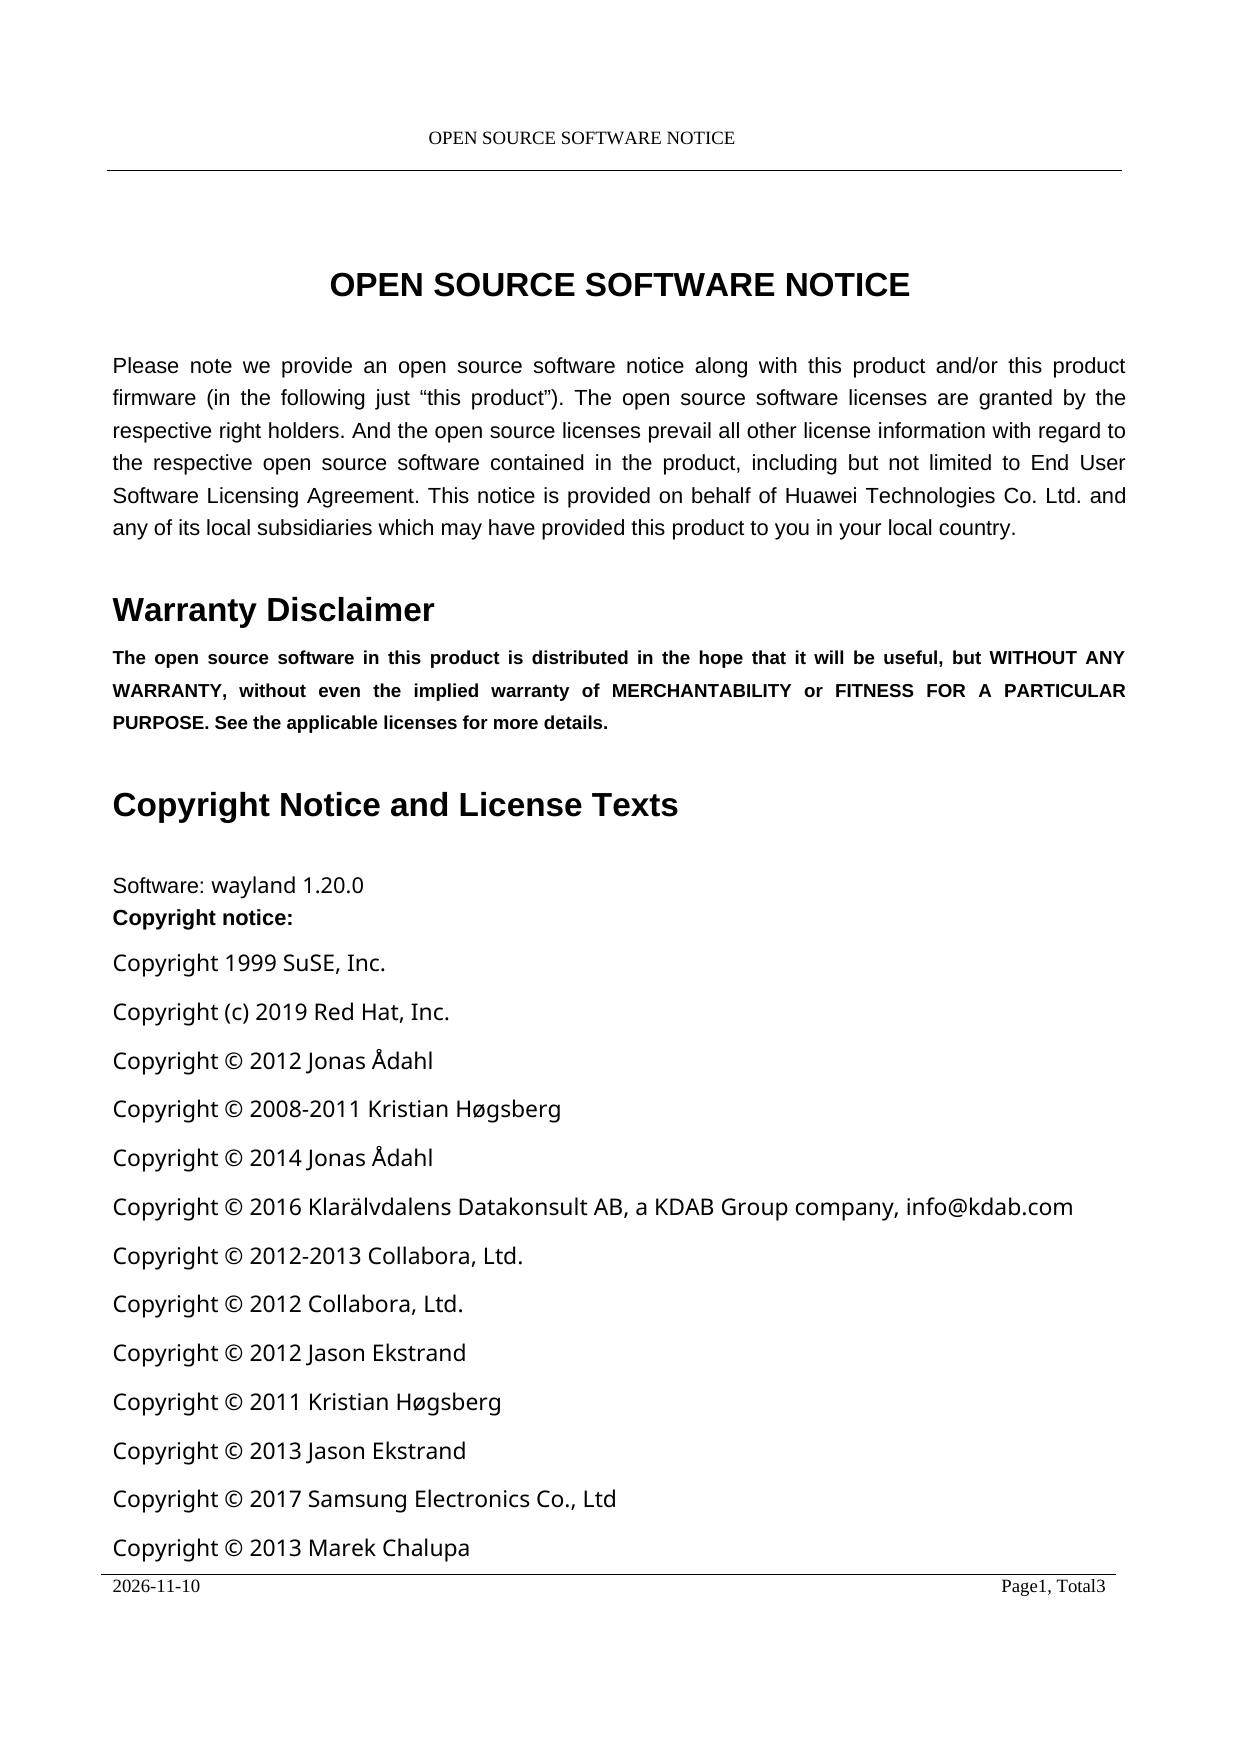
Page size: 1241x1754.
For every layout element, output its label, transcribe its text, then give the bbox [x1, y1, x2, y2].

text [112, 947, 1128, 1564]
text Copyright notice: [112, 901, 1128, 934]
text Software: wayland 1.20.0 [112, 869, 1128, 901]
text Warranty Disclaimer [112, 576, 1128, 641]
text Copyright Notice and License Texts [112, 771, 1128, 836]
text OPEN SOURCE SOFTWARE NOTICE [112, 251, 1128, 316]
text The open source software in this product is distributed in the hope that it will be useful, but WITHOUT ANY WARRANTY, without even the implied warranty of MERCHANTABILITY or FITNESS FOR A PARTICULAR PURPOSE. See the applicable licenses for more details. [112, 641, 1128, 739]
text Please note we provide an open source software notice along with this product and/or this product firmware (in the following just “this product”). The open source software licenses are granted by the respective right holders. And the open source licenses prevail all other license information with regard to the respective open source software contained in the product, including but not limited to End User Software Licensing Agreement. This notice is provided on behalf of Huawei Technologies Co. Ltd. and any of its local subsidiaries which may have provided this product to you in your local country. [112, 349, 1128, 544]
